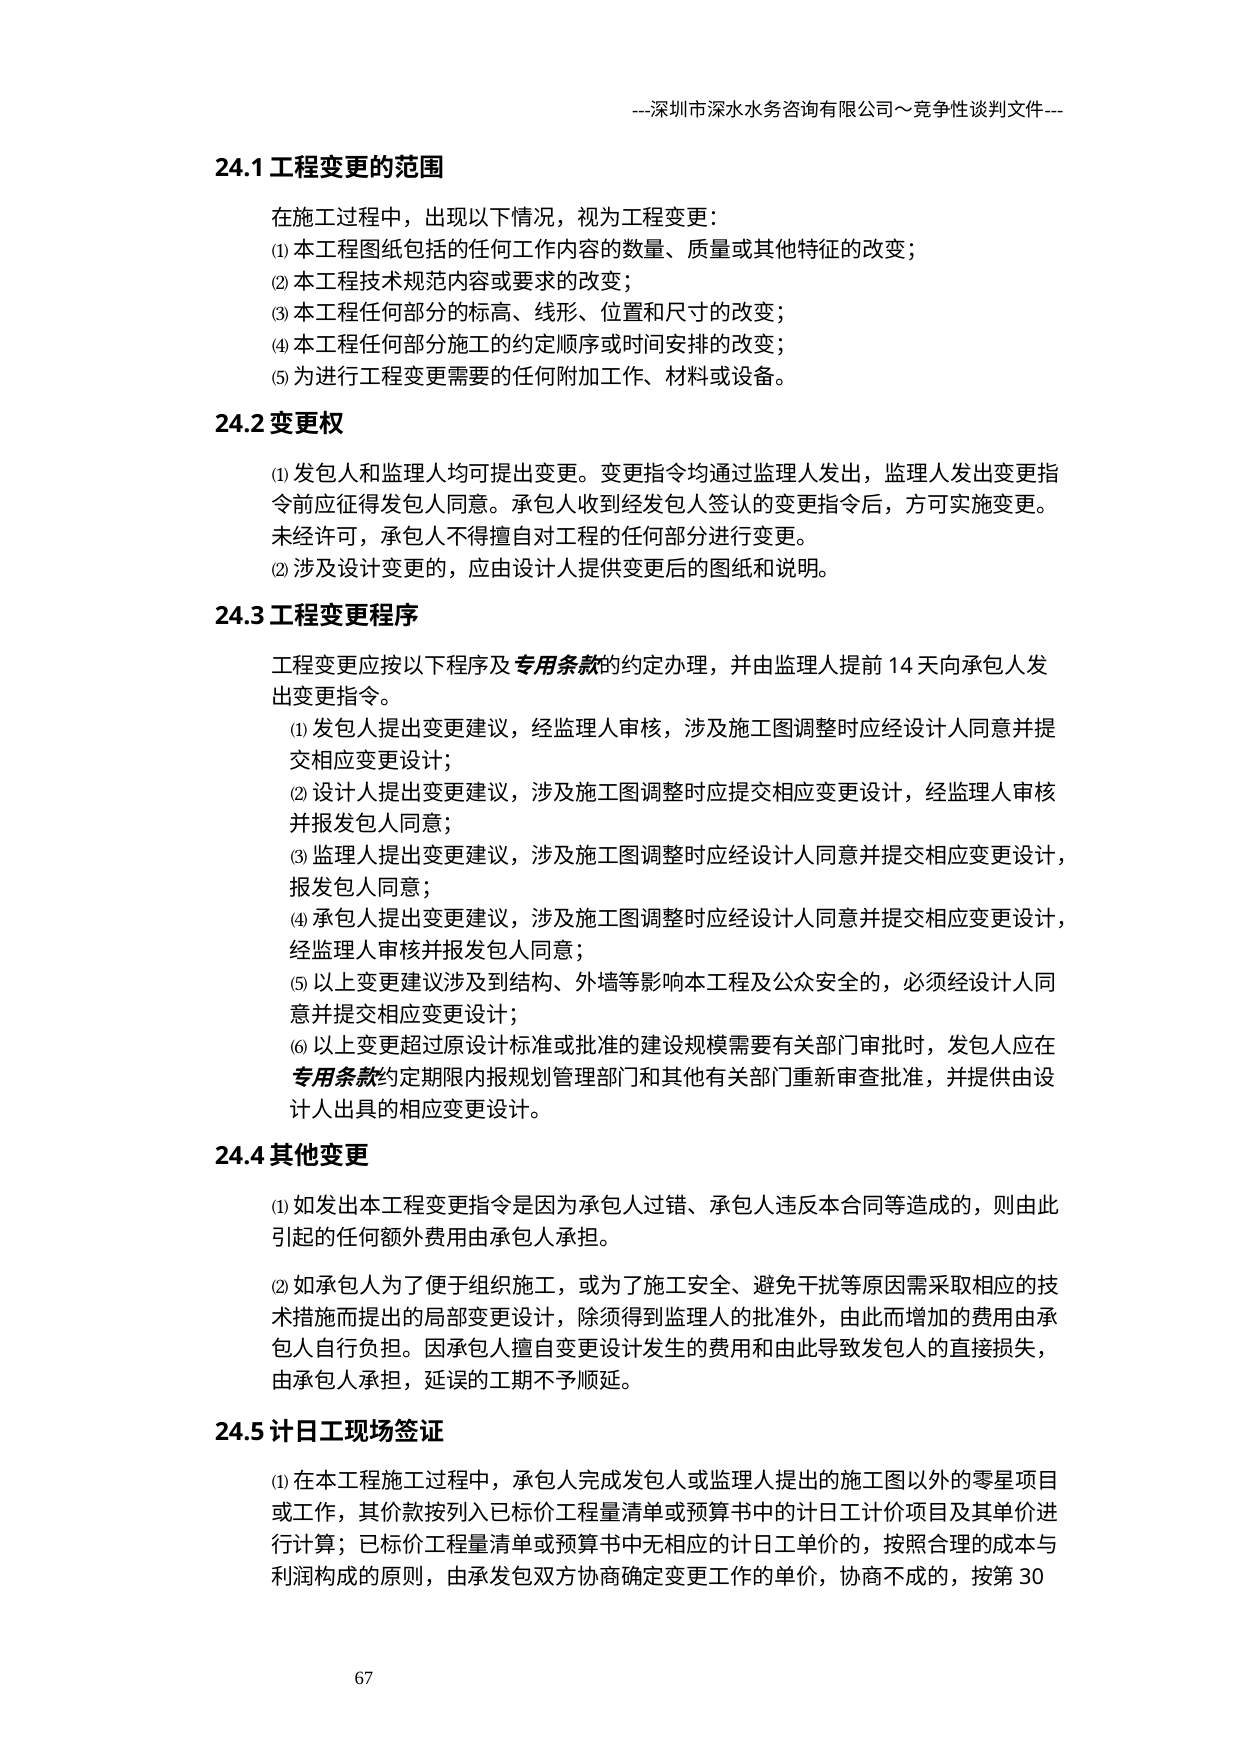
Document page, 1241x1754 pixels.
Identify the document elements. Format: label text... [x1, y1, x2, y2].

text ⑸为进行工程变更需要的任何附加工作、材料或设备。 [271, 359, 1063, 391]
text 24.5计日工现场签证 [214, 1411, 1063, 1447]
text ⑴发包人和监理人均可提出变更。变更指令均通过监理人发出，监理人发出变更指令前应征得发包人同意。承包人收到经发包人签认的变更指令后，方可实施变更。未经许可，承包人不得擅自对工程的任何部分进行变更。 [271, 456, 1063, 551]
text ⑴本工程图纸包括的任何工作内容的数量、质量或其他特征的改变； [271, 232, 1063, 264]
text ⑴发包人提出变更建议，经监理人审核，涉及施工图调整时应经设计人同意并提交相应变更设计； [289, 711, 1063, 774]
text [271, 1463, 1063, 1590]
text 24.1工程变更的范围 [214, 148, 1063, 184]
text ⑵如承包人为了便于组织施工，或为了施工安全、避免干扰等原因需采取相应的技术措施而提出的局部变更设计，除须得到监理人的批准外，由此而增加的费用由承包人自行负担。因承包人擅自变更设计发生的费用和由此导致发包人的直接损失，由承包人承担，延误的工期不予顺延。 [271, 1268, 1063, 1395]
text 24.3工程变更程序 [214, 595, 1063, 631]
text ⑵本工程技术规范内容或要求的改变； [271, 264, 1063, 295]
text ⑸以上变更建议涉及到结构、外墙等影响本工程及公众安全的，必须经设计人同意并提交相应变更设计； [289, 965, 1063, 1028]
text 在施工过程中，出现以下情况，视为工程变更： [271, 200, 1063, 232]
text 24.4其他变更 [214, 1136, 1063, 1172]
text ⑴如发出本工程变更指令是因为承包人过错、承包人违反本合同等造成的，则由此引起的任何额外费用由承包人承担。 [271, 1188, 1063, 1252]
text 工程变更应按以下程序及专用条款的约定办理，并由监理人提前14天向承包人发出变更指令。 [271, 648, 1063, 711]
text ⑶本工程任何部分的标高、线形、位置和尺寸的改变； [271, 295, 1063, 327]
text ⑹以上变更超过原设计标准或批准的建设规模需要有关部门审批时，发包人应在专用条款约定期限内报规划管理部门和其他有关部门重新审查批准，并提供由设计人出具的相应变更设计。 [289, 1028, 1063, 1123]
text ⑶监理人提出变更建议，涉及施工图调整时应经设计人同意并提交相应变更设计，报发包人同意； [289, 838, 1063, 901]
text ⑷本工程任何部分施工的约定顺序或时间安排的改变； [271, 327, 1063, 359]
text ⑵设计人提出变更建议，涉及施工图调整时应提交相应变更设计，经监理人审核并报发包人同意； [289, 774, 1063, 838]
text ⑷承包人提出变更建议，涉及施工图调整时应经设计人同意并提交相应变更设计，经监理人审核并报发包人同意； [289, 901, 1063, 965]
text 24.2变更权 [214, 403, 1063, 439]
text ⑵涉及设计变更的，应由设计人提供变更后的图纸和说明。 [271, 551, 1063, 583]
